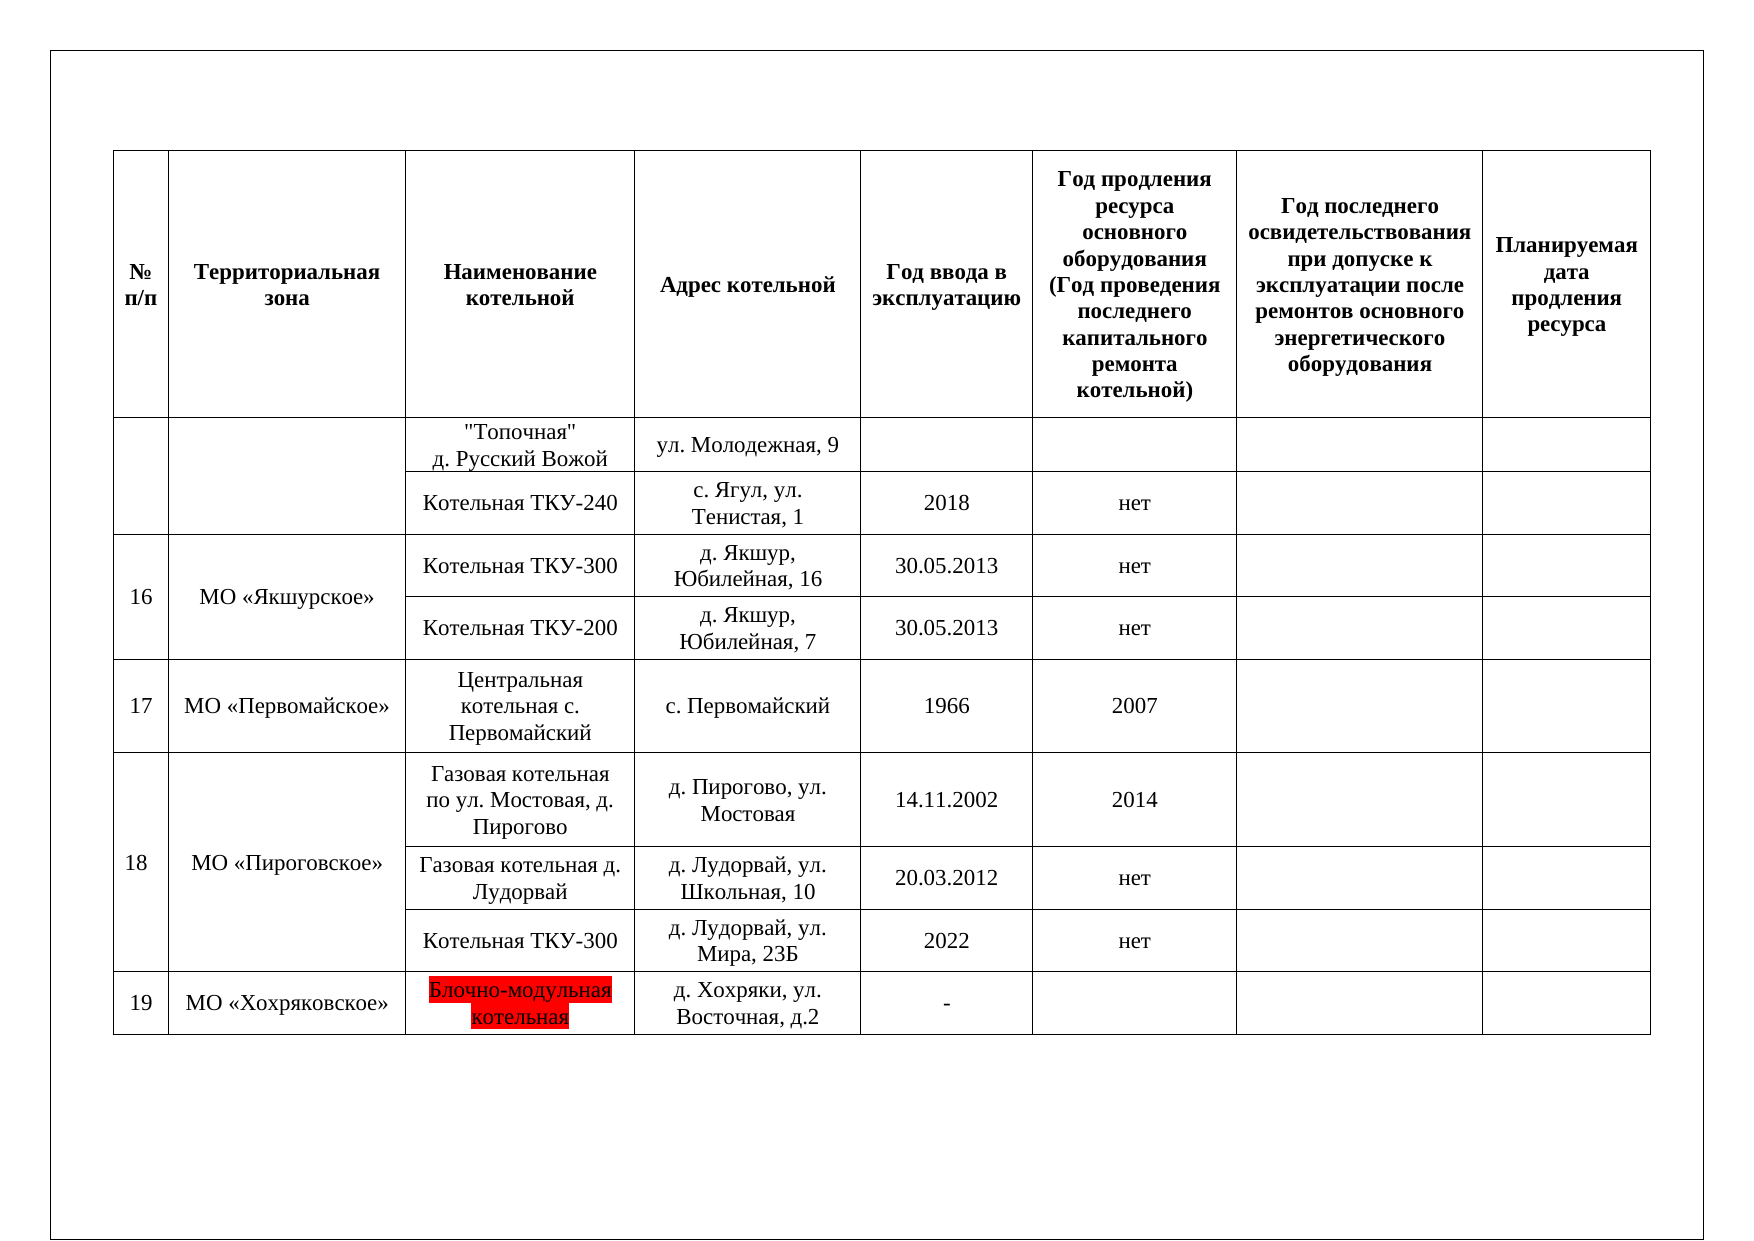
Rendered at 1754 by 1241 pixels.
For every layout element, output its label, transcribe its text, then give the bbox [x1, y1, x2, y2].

table_header Территориальная зона [169, 151, 405, 417]
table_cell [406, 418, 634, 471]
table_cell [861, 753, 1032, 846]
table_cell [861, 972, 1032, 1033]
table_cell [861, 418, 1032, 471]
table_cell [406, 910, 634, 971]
table_header Год продления ресурса основного оборудования (Год проведения последнего капитального ремонта котельной) [1033, 151, 1236, 417]
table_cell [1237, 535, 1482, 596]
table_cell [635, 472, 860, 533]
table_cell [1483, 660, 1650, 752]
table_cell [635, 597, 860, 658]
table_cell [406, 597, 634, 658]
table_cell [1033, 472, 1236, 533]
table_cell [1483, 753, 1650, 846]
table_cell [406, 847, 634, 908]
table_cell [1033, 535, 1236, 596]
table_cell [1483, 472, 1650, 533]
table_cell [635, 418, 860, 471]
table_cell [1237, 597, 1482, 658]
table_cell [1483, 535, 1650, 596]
table_header № п/п [114, 151, 168, 417]
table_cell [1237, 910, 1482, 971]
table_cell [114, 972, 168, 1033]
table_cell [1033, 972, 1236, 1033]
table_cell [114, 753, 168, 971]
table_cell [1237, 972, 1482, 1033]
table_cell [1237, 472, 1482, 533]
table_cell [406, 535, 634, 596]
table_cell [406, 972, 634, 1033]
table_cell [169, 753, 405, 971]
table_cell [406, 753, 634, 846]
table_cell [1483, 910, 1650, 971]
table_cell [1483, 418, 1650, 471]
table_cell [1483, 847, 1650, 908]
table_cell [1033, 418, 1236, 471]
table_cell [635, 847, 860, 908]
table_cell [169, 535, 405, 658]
table_header Адрес котельной [635, 151, 860, 417]
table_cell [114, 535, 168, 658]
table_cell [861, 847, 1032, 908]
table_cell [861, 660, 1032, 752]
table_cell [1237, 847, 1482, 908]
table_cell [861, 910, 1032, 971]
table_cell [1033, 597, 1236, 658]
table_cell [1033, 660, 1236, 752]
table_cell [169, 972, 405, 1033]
table_header Год ввода в эксплуатацию [861, 151, 1032, 417]
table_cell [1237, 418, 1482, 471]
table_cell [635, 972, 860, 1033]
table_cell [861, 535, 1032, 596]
table_header Год последнего освидетельствования при допуске к эксплуатации после ремонтов основного энергетического оборудования [1237, 151, 1482, 417]
table_header Наименование котельной [406, 151, 634, 417]
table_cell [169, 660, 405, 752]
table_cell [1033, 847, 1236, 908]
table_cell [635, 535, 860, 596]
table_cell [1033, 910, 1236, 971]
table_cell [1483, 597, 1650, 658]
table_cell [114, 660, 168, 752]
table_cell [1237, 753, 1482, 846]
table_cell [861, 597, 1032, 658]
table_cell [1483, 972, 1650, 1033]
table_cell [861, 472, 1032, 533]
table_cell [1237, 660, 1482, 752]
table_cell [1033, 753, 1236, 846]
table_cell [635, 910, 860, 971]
table_header Планируемая дата продления ресурса [1483, 151, 1650, 417]
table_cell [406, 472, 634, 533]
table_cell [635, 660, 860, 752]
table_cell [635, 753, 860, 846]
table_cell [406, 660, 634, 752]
